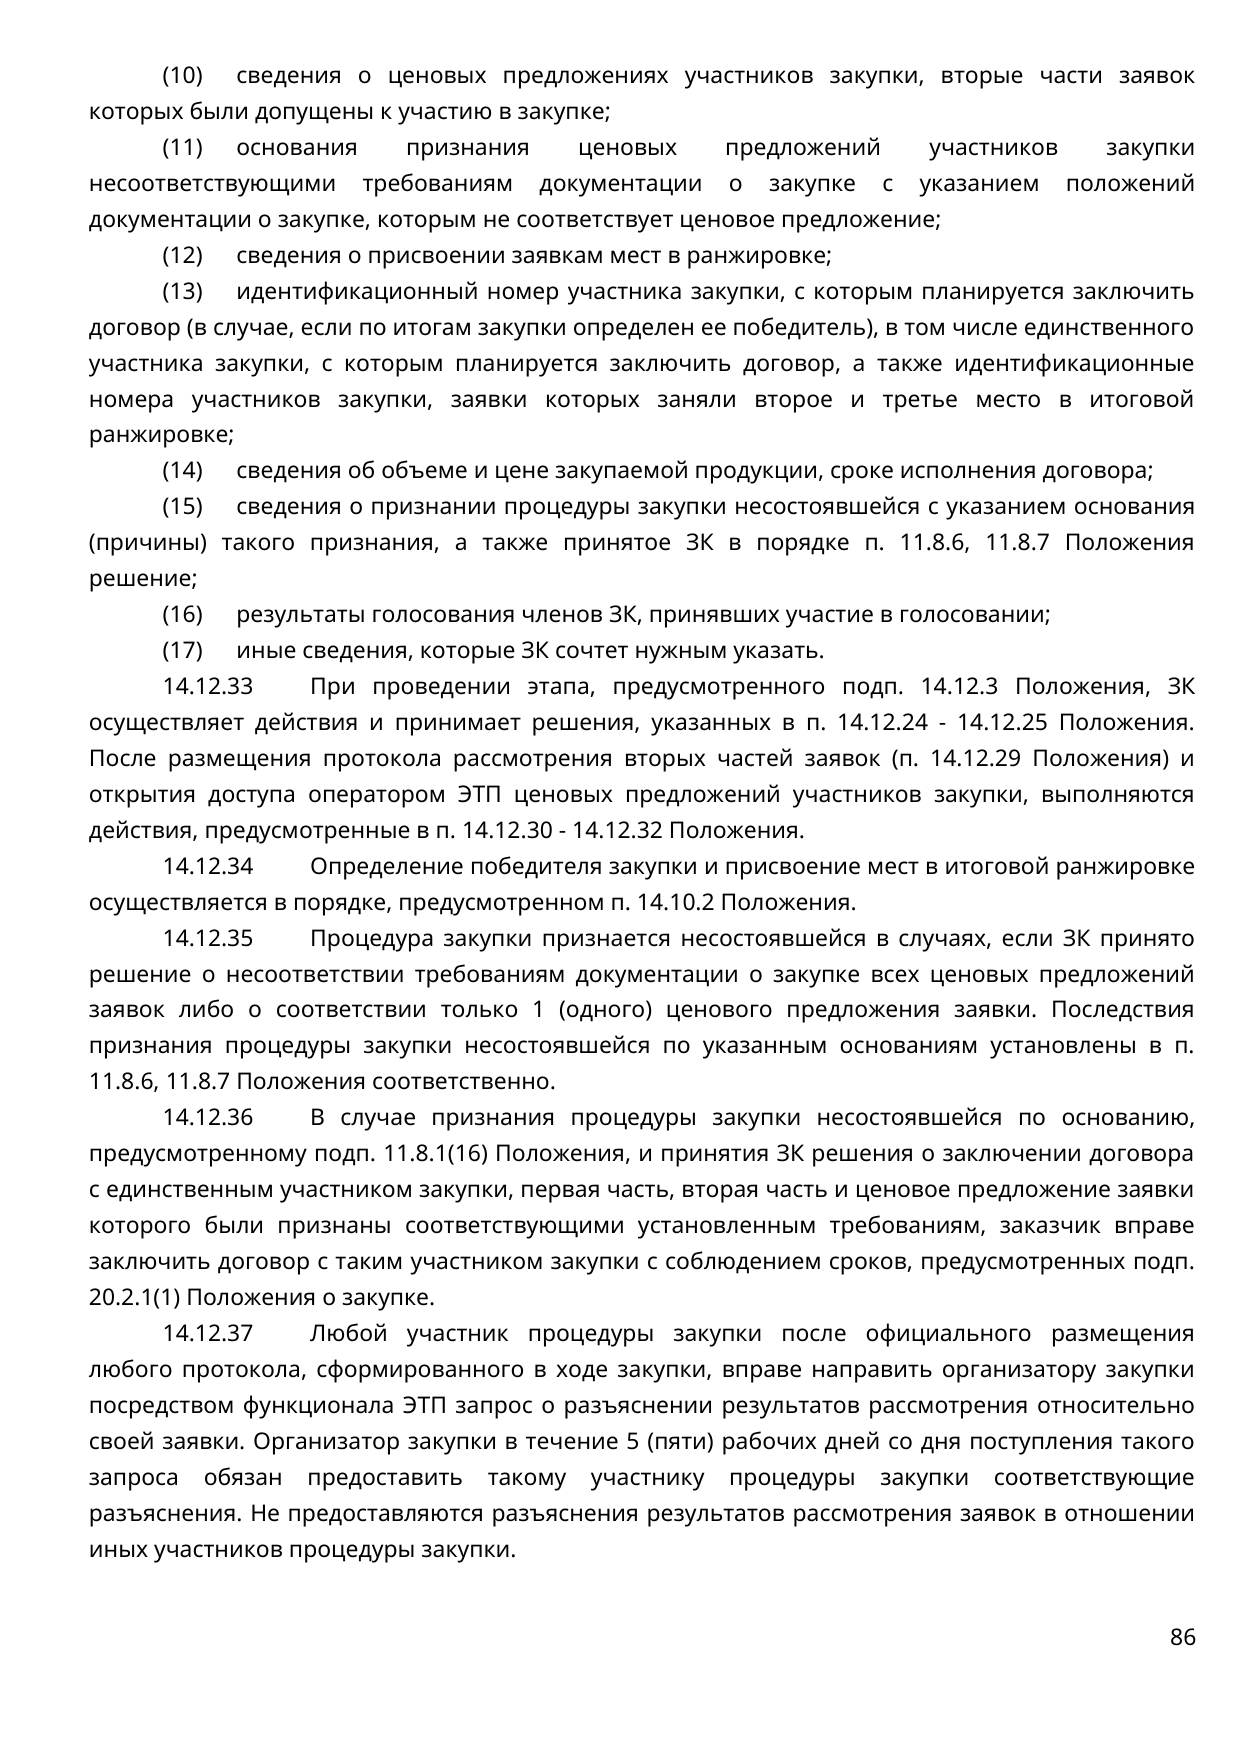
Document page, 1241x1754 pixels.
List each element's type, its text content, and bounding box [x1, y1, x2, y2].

text (14) сведения об объеме и цене закупаемой продукции, сроке исполнения договора; [89, 454, 1196, 486]
text (17) иные сведения, которые ЗК сочтет нужным указать. [89, 634, 1196, 665]
text 14.12.35 Процедура закупки признается несостоявшейся в случаях, если ЗК принято решение о несоответствии требованиям документации о закупке всех ценовых предложений заявок либо о соответствии только 1 (одного) ценового предложения заявки. Последствия признания процедуры закупки несостоявшейся по указанным основаниям установлены в п. 11.8.6, 11.8.7 Положения соответственно. [89, 922, 1196, 1097]
text (12) сведения о присвоении заявкам мест в ранжировке; [89, 239, 1196, 270]
text 14.12.33 При проведении этапа, предусмотренного подп. 14.12.3 Положения, ЗК осуществляет действия и принимает решения, указанных в п. 14.12.24 - 14.12.25 Положения. После размещения протокола рассмотрения вторых частей заявок (п. 14.12.29 Положения) и открытия доступа оператором ЭТП ценовых предложений участников закупки, выполняются действия, предусмотренные в п. 14.12.30 - 14.12.32 Положения. [89, 670, 1196, 845]
text (10) сведения о ценовых предложениях участников закупки, вторые части заявок которых были допущены к участию в закупке; [89, 59, 1196, 126]
text 14.12.34 Определение победителя закупки и присвоение мест в итоговой ранжировке осуществляется в порядке, предусмотренном п. 14.10.2 Положения. [89, 850, 1196, 917]
text (13) идентификационный номер участника закупки, с которым планируется заключить договор (в случае, если по итогам закупки определен ее победитель), в том числе единственного участника закупки, с которым планируется заключить договор, а также идентификационные номера участников закупки, заявки которых заняли второе и третье место в итоговой ранжировке; [89, 275, 1196, 450]
text (15) сведения о признании процедуры закупки несостоявшейся с указанием основания (причины) такого признания, а также принятое ЗК в порядке п. 11.8.6, 11.8.7 Положения решение; [89, 490, 1196, 593]
text (16) результаты голосования членов ЗК, принявших участие в голосовании; [89, 598, 1196, 629]
text 14.12.36 В случае признания процедуры закупки несостоявшейся по основанию, предусмотренному подп. 11.8.1(16) Положения, и принятия ЗК решения о заключении договора с единственным участником закупки, первая часть, вторая часть и ценовое предложение заявки которого были признаны соответствующими установленным требованиям, заказчик вправе заключить договор с таким участником закупки с соблюдением сроков, предусмотренных подп. 20.2.1(1) Положения о закупке. [89, 1101, 1196, 1312]
text 14.12.37 Любой участник процедуры закупки после официального размещения любого протокола, сформированного в ходе закупки, вправе направить организатору закупки посредством функционала ЭТП запрос о разъяснении результатов рассмотрения относительно своей заявки. Организатор закупки в течение 5 (пяти) рабочих дней со дня поступления такого запроса обязан предоставить такому участнику процедуры закупки соответствующие разъяснения. Не предоставляются разъяснения результатов рассмотрения заявок в отношении иных участников процедуры закупки. [89, 1317, 1196, 1564]
text (11) основания признания ценовых предложений участников закупки несоответствующими требованиям документации о закупке с указанием положений документации о закупке, которым не соответствует ценовое предложение; [89, 131, 1196, 234]
